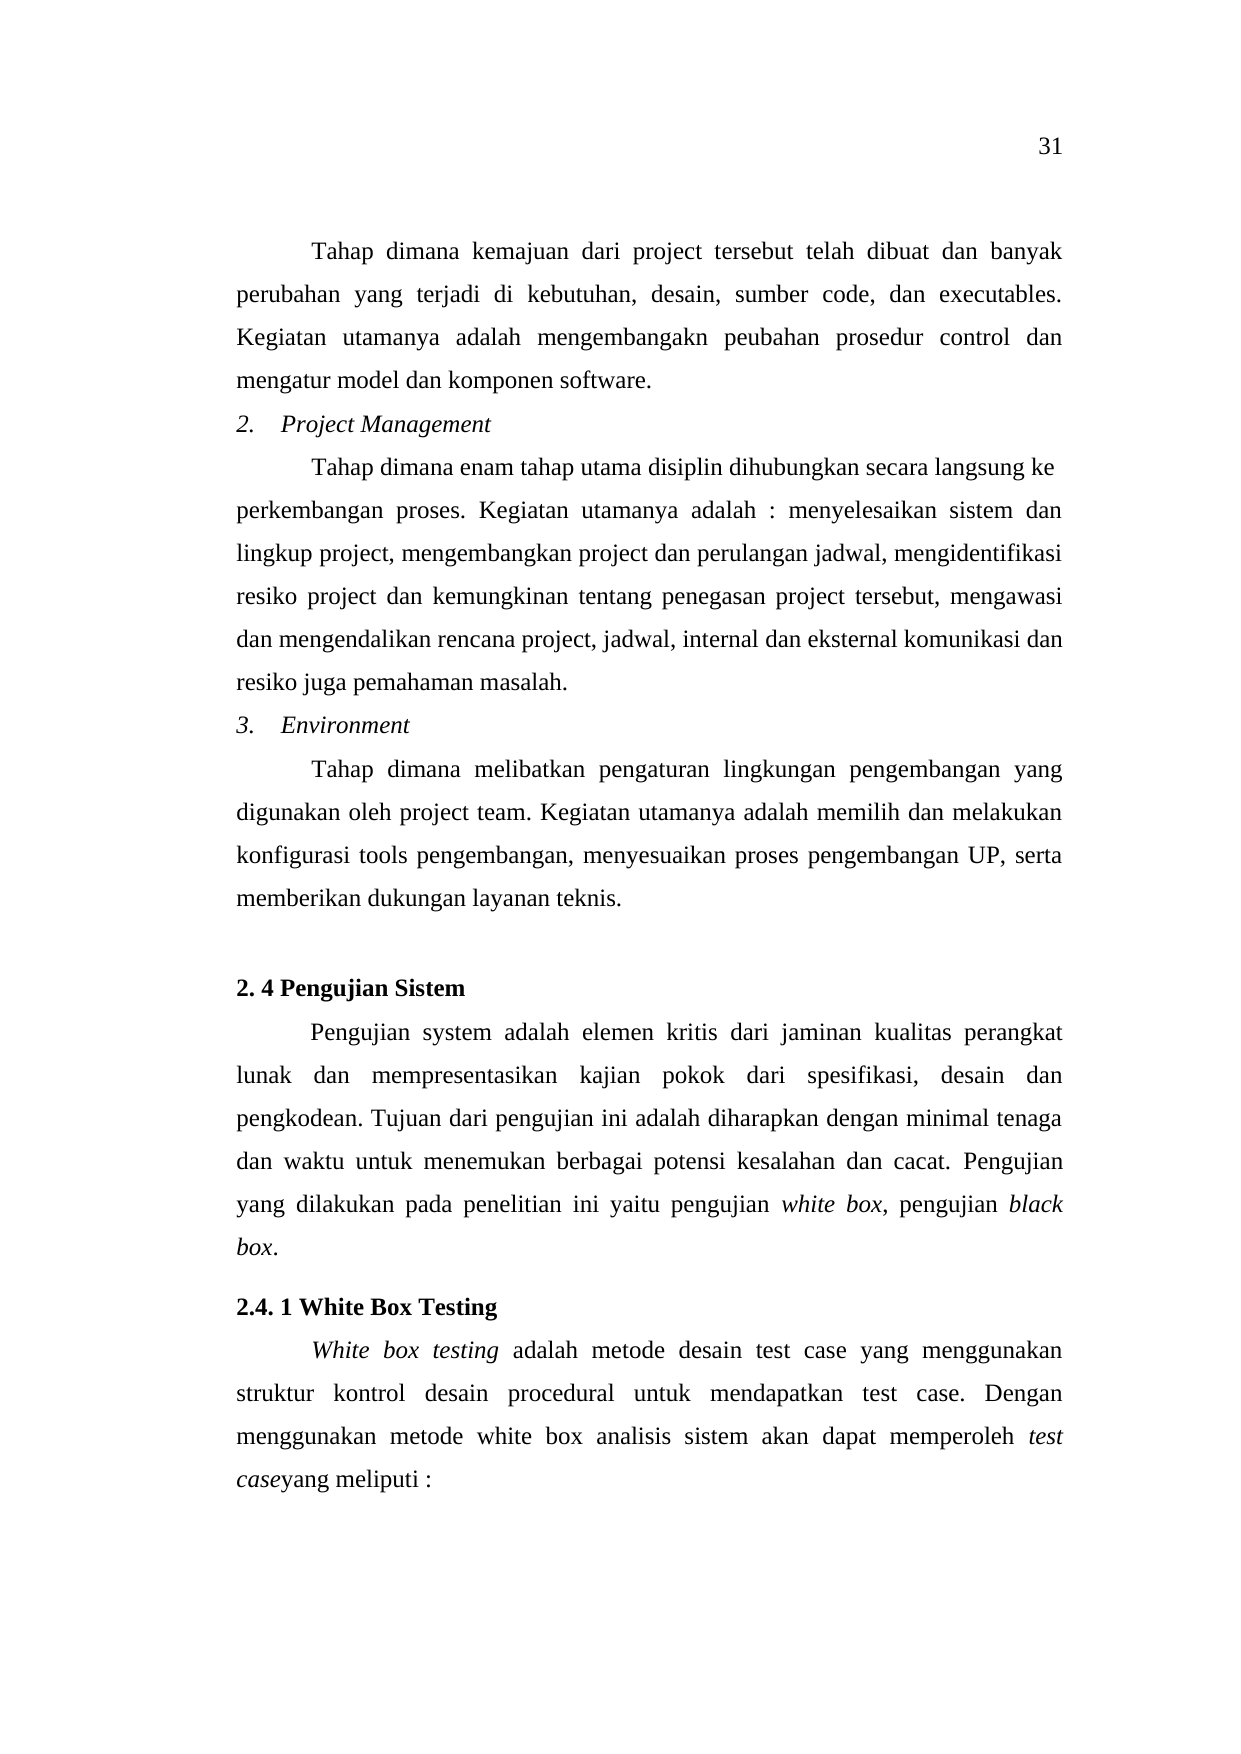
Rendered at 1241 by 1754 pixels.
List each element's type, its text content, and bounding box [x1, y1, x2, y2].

text Tahap dimana melibatkan pengaturan lingkungan pengembangan yang digunakan oleh project team. Kegiatan utamanya adalah memilih dan melakukan konfigurasi tools pengembangan, menyesuaikan proses pengembangan UP, serta memberikan dukungan layanan teknis. [236, 754, 1063, 912]
list Pengujian system adalah elemen kritis dari jaminan kualitas perangkat lunak dan mempresentasikan kajian pokok dari spesifikasi, desain dan pengkodean. Tujuan dari pengujian ini adalah diharapkan dengan minimal tenaga dan waktu untuk menemukan berbagai potensi kesalahan dan cacat. Pengujian yang dilakukan pada penelitian ini yaitu pengujian white box, pengujian black box. [236, 1017, 1063, 1261]
text perkembangan proses. Kegiatan utamanya adalah : menyelesaikan sistem dan lingkup project, mengembangkan project dan perulangan jadwal, mengidentifikasi resiko project dan kemungkinan tentang penegasan project tersebut, mengawasi dan mengendalikan rencana project, jadwal, internal dan eksternal komunikasi dan resiko juga pemahaman masalah. [236, 495, 1063, 696]
text 3. Environment [236, 711, 1063, 739]
text 2. Project Management [236, 409, 1063, 437]
text Tahap dimana kemajuan dari project tersebut telah dibuat dan banyak perubahan yang terjadi di kebutuhan, desain, sumber code, dan executables. Kegiatan utamanya adalah mengembangakn peubahan prosedur control dan mengatur model dan komponen software. [236, 236, 1063, 394]
text White box testing adalah metode desain test case yang menggunakan struktur kontrol desain procedural untuk mendapatkan test case. Dengan menggunakan metode white box analisis sistem akan dapat memperoleh test caseyang meliputi : [236, 1335, 1063, 1493]
subtitle 2. 4 Pengujian Sistem [236, 973, 1063, 1002]
subtitle 2.4. 1 White Box Testing [236, 1292, 1063, 1321]
text Tahap dimana enam tahap utama disiplin dihubungkan secara langsung ke [236, 452, 1063, 481]
